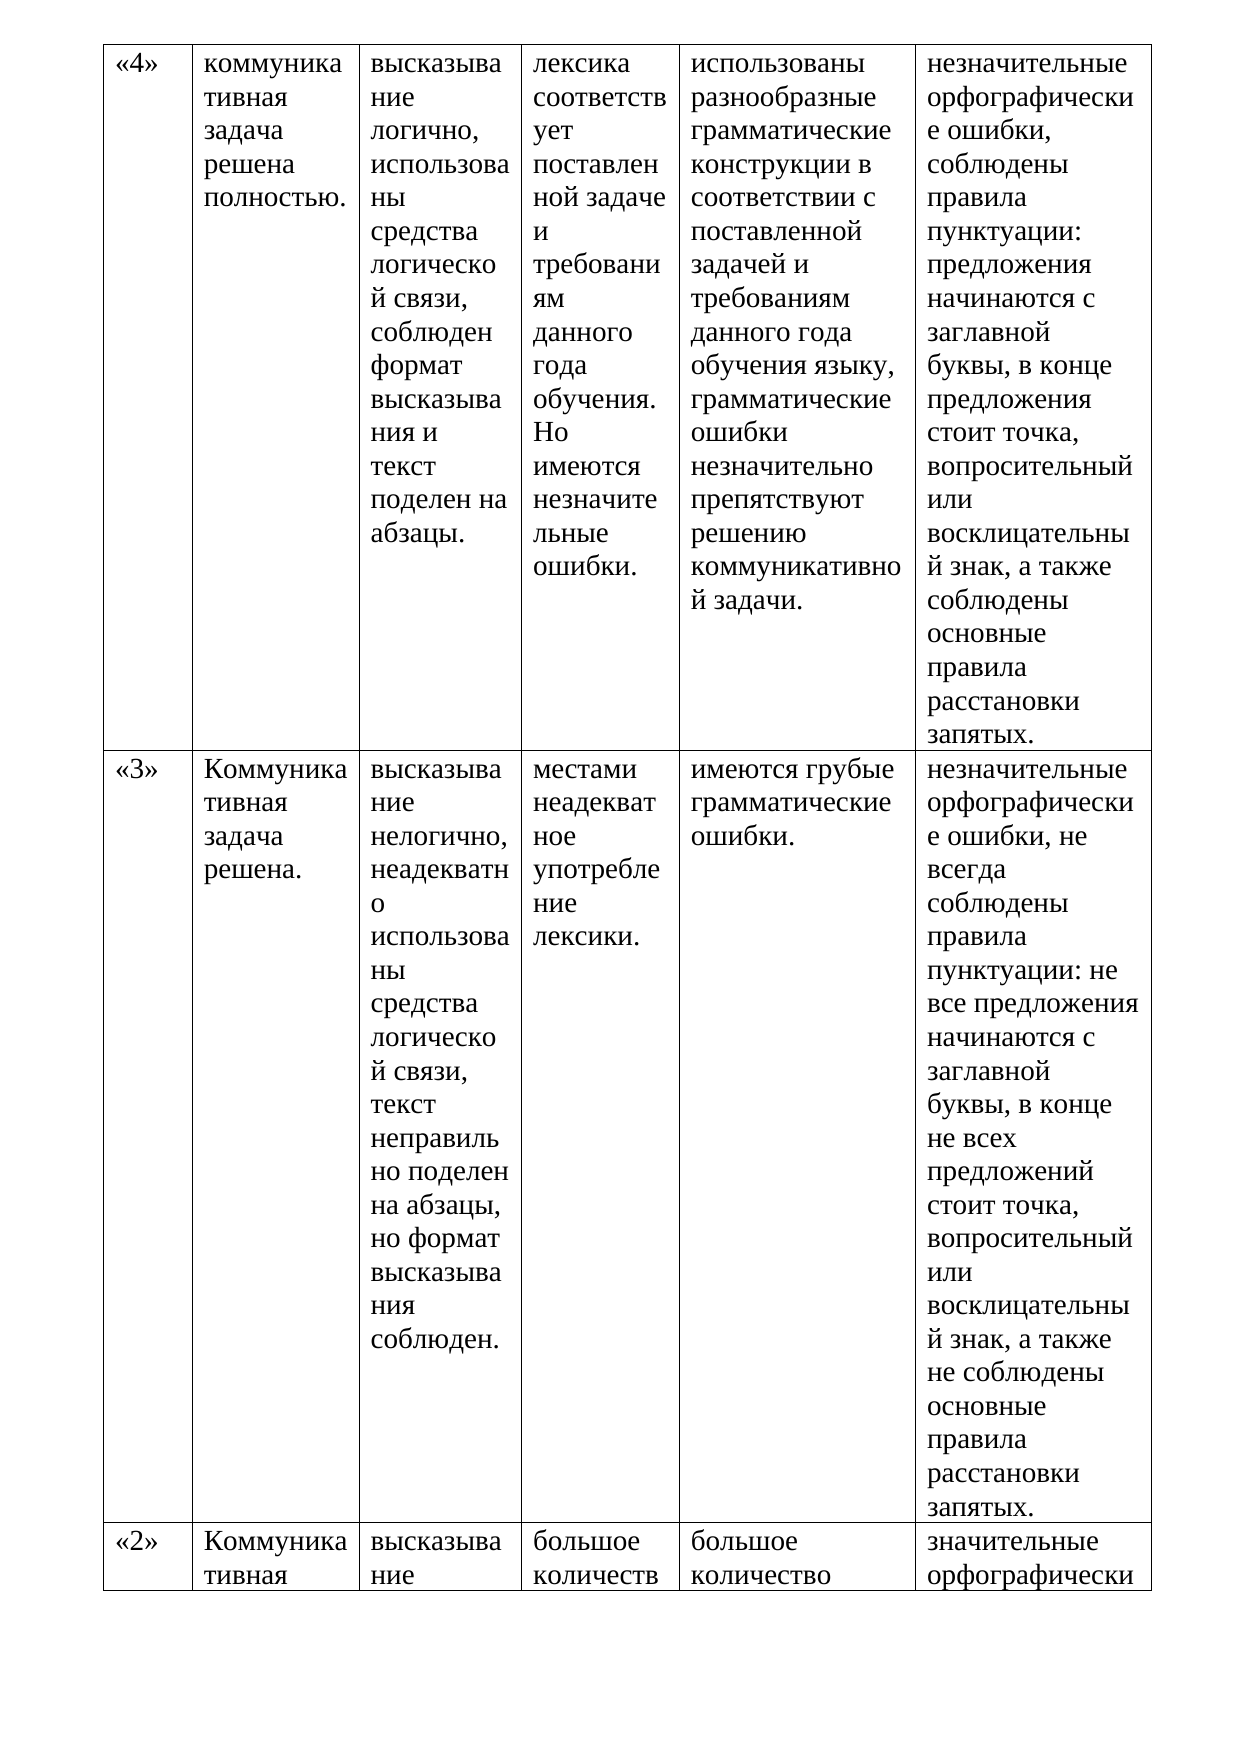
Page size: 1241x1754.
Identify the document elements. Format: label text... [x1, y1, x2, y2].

table_cell «2» [104, 1523, 192, 1590]
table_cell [193, 45, 359, 750]
table_cell «4» [104, 45, 192, 750]
table_cell высказывание нелогично, неадекватно использованы средства логической связи, текст неправильно поделен на абзацы, но формат высказывания соблюден. [360, 751, 521, 1522]
table_cell имеются грубые грамматические ошибки. [680, 751, 915, 1522]
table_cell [522, 1523, 679, 1590]
table_cell использованы разнообразные грамматические конструкции в соответствии с поставленной задачей и требованиям данного года обучения языку, грамматические ошибки незначительно препятствуют решению коммуникативной задачи. [680, 45, 915, 750]
table_cell местами неадекватное употребление лексики. [522, 751, 679, 1522]
table_cell лексика соответствует поставленной задаче и требованиям данного года обучения. Но имеются незначительные ошибки. [522, 45, 679, 750]
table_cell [680, 1523, 915, 1590]
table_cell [360, 1523, 521, 1590]
table_cell Коммуникативная задача решена. [193, 751, 359, 1522]
table_cell незначительные орфографические ошибки, соблюдены правила пунктуации: предложения начинаются с заглавной буквы, в конце предложения стоит точка, вопросительный или восклицательный знак, а также соблюдены основные правила расстановки запятых. [916, 45, 1151, 750]
table_cell «3» [104, 751, 192, 1522]
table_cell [916, 1523, 1151, 1590]
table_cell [360, 45, 521, 750]
table_cell незначительные орфографические ошибки, не всегда соблюдены правила пунктуации: не все предложения начинаются с заглавной буквы, в конце не всех предложений стоит точка, вопросительный или восклицательный знак, а также не соблюдены основные правила расстановки запятых. [916, 751, 1151, 1522]
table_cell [193, 1523, 359, 1590]
